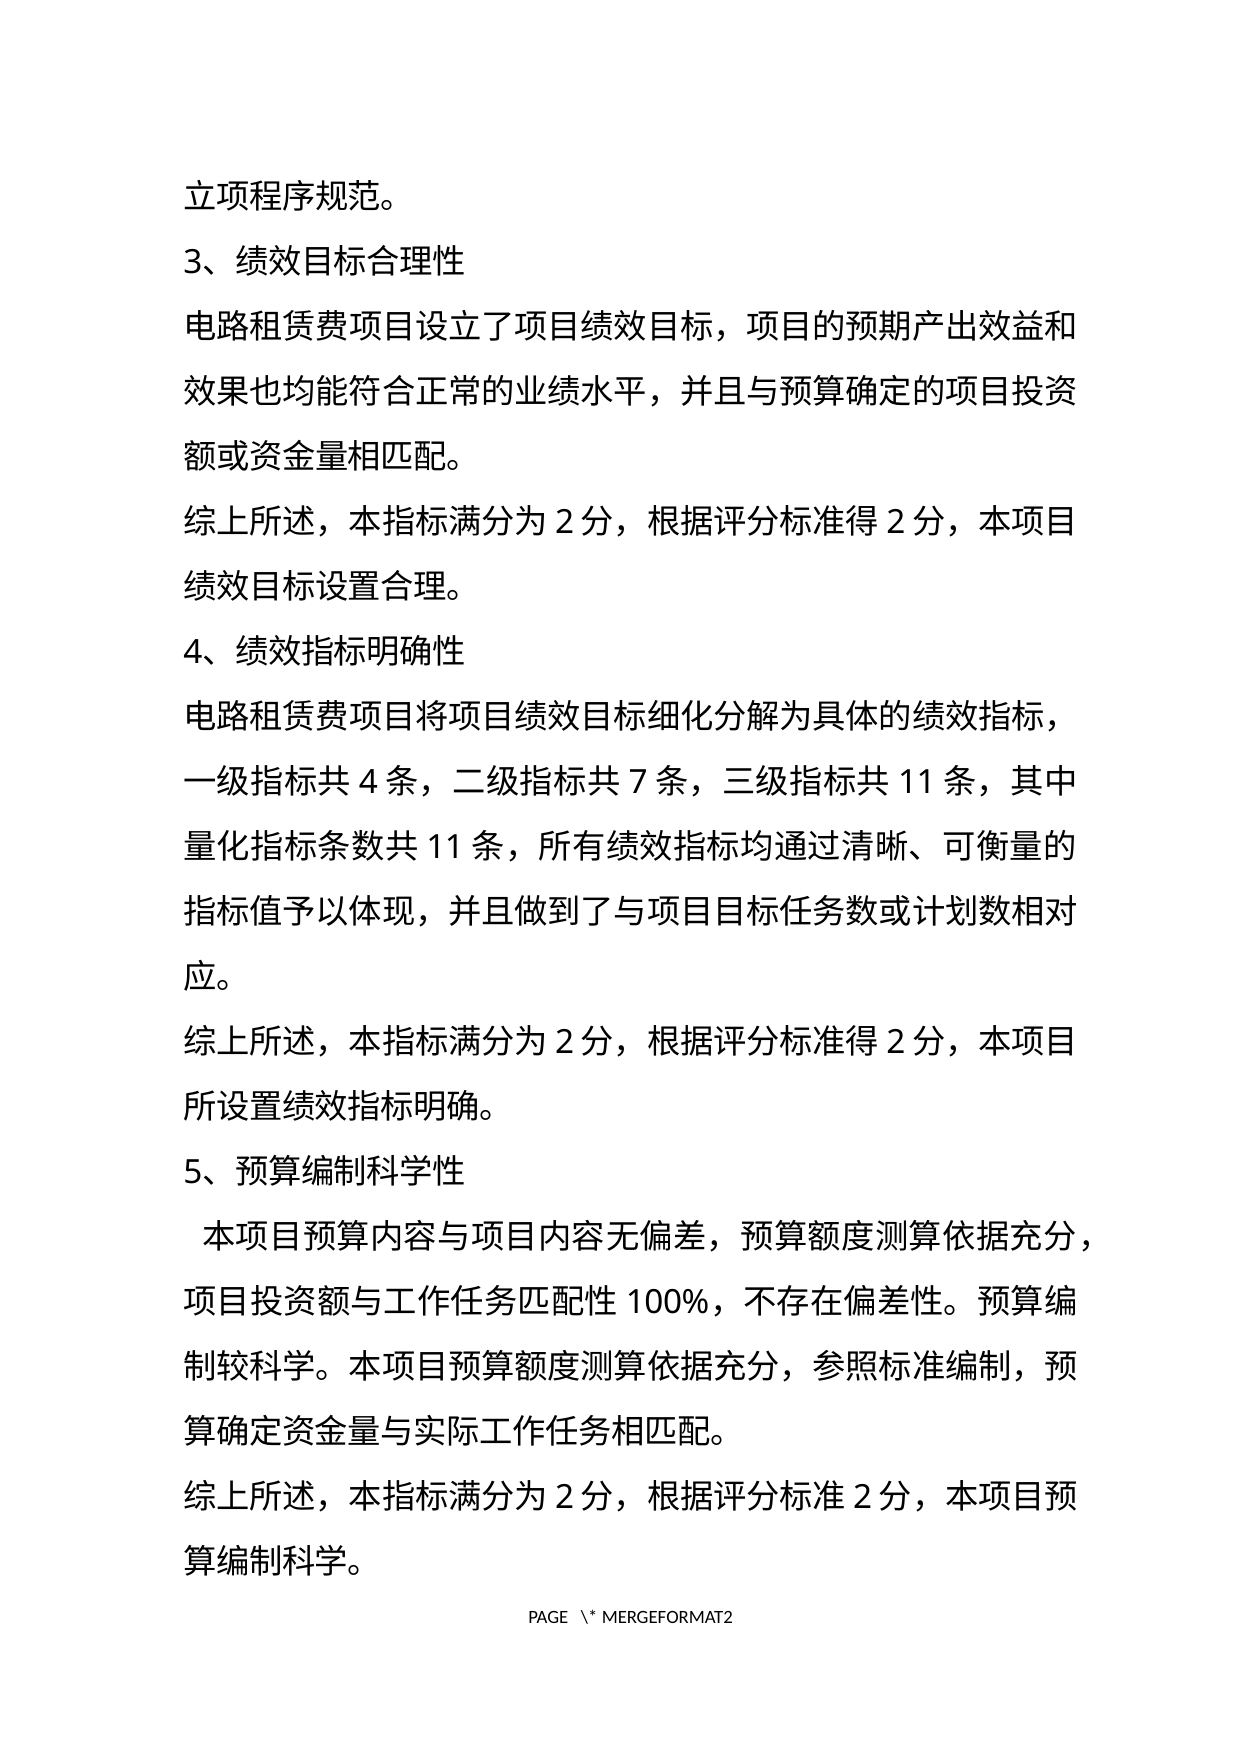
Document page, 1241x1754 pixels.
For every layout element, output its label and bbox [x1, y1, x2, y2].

text [183, 162, 1078, 1592]
